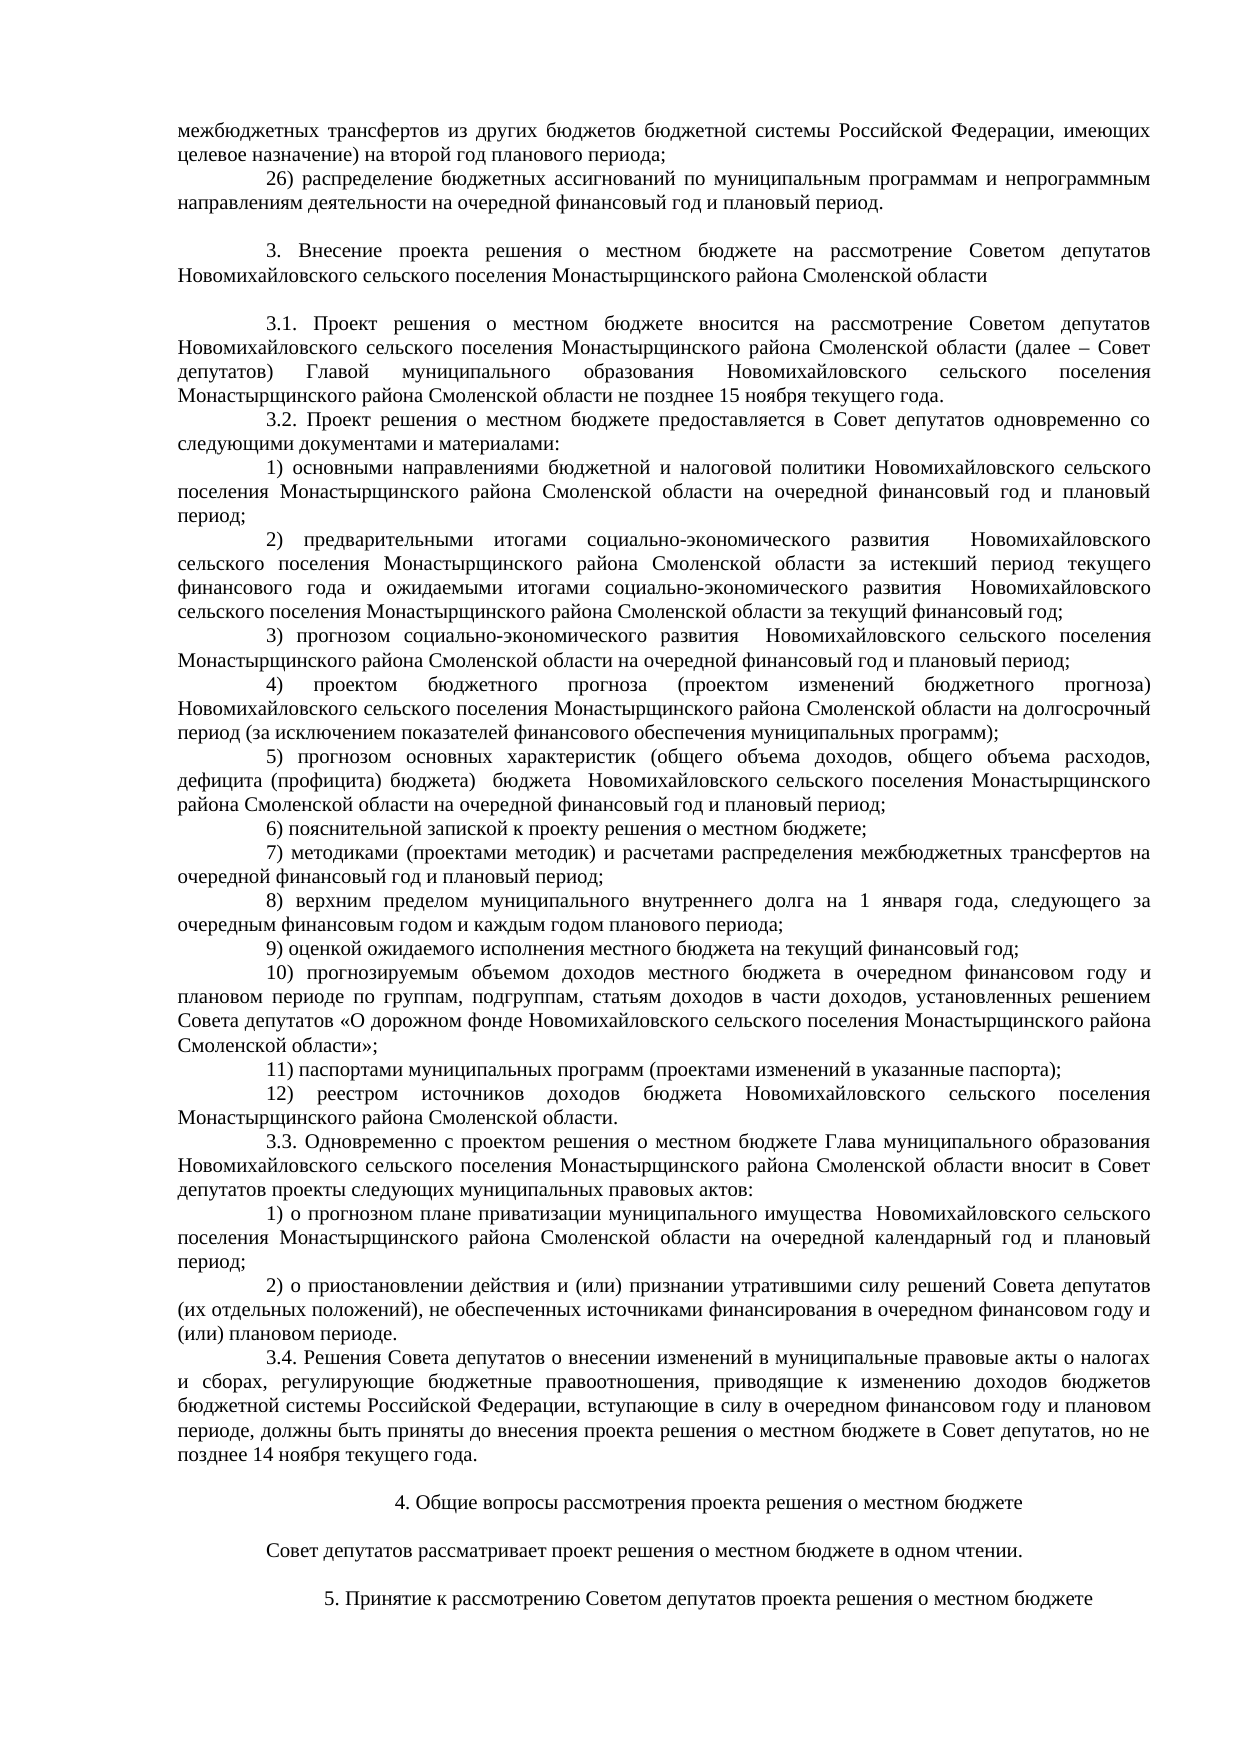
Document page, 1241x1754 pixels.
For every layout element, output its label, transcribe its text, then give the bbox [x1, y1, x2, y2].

text 1) основными направлениями бюджетной и налоговой политики Новомихайловского сельского поселения Монастырщинского района Смоленской области на очередной финансовый год и плановый период; [177, 455, 1152, 527]
text 7) методиками (проектами методик) и расчетами распределения межбюджетных трансфертов на очередной финансовый год и плановый период; [177, 840, 1152, 888]
text 3.3. Одновременно с проектом решения о местном бюджете Глава муниципального образования Новомихайловского сельского поселения Монастырщинского района Смоленской области вносит в Совет депутатов проекты следующих муниципальных правовых актов: [177, 1129, 1152, 1201]
text 26) распределение бюджетных ассигнований по муниципальным программам и непрограммным направлениям деятельности на очередной финансовый год и плановый период. [177, 166, 1152, 214]
text 3. Внесение проекта решения о местном бюджете на рассмотрение Советом депутатов Новомихайловского сельского поселения Монастырщинского района Смоленской области [177, 238, 1152, 287]
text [177, 118, 1152, 166]
text 1) о прогнозном плане приватизации муниципального имущества Новомихайловского сельского поселения Монастырщинского района Смоленской области на очередной календарный год и плановый период; [177, 1201, 1152, 1273]
text 12) реестром источников доходов бюджета Новомихайловского сельского поселения Монастырщинского района Смоленской области. [177, 1081, 1152, 1129]
text 3.2. Проект решения о местном бюджете предоставляется в Совет депутатов одновременно со следующими документами и материалами: [177, 407, 1152, 455]
text 8) верхним пределом муниципального внутреннего долга на 1 января года, следующего за очередным финансовым годом и каждым годом планового периода; [177, 888, 1152, 936]
text Совет депутатов рассматривает проект решения о местном бюджете в одном чтении. [177, 1538, 1152, 1562]
text 2) о приостановлении действия и (или) признании утратившими силу решений Совета депутатов (их отдельных положений), не обеспеченных источниками финансирования в очередном финансовом году и (или) плановом периоде. [177, 1273, 1152, 1345]
text 4. Общие вопросы рассмотрения проекта решения о местном бюджете [177, 1490, 1152, 1514]
text 11) паспортами муниципальных программ (проектами изменений в указанные паспорта); [177, 1057, 1152, 1081]
text 3) прогнозом социально-экономического развития Новомихайловского сельского поселения Монастырщинского района Смоленской области на очередной финансовый год и плановый период; [177, 623, 1152, 672]
text 5) прогнозом основных характеристик (общего объема доходов, общего объема расходов, дефицита (профицита) бюджета) бюджета Новомихайловского сельского поселения Монастырщинского района Смоленской области на очередной финансовый год и плановый период; [177, 744, 1152, 816]
text 4) проектом бюджетного прогноза (проектом изменений бюджетного прогноза) Новомихайловского сельского поселения Монастырщинского района Смоленской области на долгосрочный период (за исключением показателей финансового обеспечения муниципальных программ); [177, 672, 1152, 744]
text 2) предварительными итогами социально-экономического развития Новомихайловского сельского поселения Монастырщинского района Смоленской области за истекший период текущего финансового года и ожидаемыми итогами социально-экономического развития Новомихайловского сельского поселения Монастырщинского района Смоленской области за текущий финансовый год; [177, 527, 1152, 623]
text 9) оценкой ожидаемого исполнения местного бюджета на текущий финансовый год; [177, 936, 1152, 960]
text 5. Принятие к рассмотрению Советом депутатов проекта решения о местном бюджете [177, 1586, 1152, 1610]
text 6) пояснительной запиской к проекту решения о местном бюджете; [177, 816, 1152, 840]
text 10) прогнозируемым объемом доходов местного бюджета в очередном финансовом году и плановом периоде по группам, подгруппам, статьям доходов в части доходов, установленных решением Совета депутатов «О дорожном фонде Новомихайловского сельского поселения Монастырщинского района Смоленской области»; [177, 960, 1152, 1057]
text 3.4. Решения Совета депутатов о внесении изменений в муниципальные правовые акты о налогах и сборах, регулирующие бюджетные правоотношения, приводящие к изменению доходов бюджетов бюджетной системы Российской Федерации, вступающие в силу в очередном финансовом году и плановом периоде, должны быть приняты до внесения проекта решения о местном бюджете в Совет депутатов, но не позднее 14 ноября текущего года. [177, 1345, 1152, 1466]
text 3.1. Проект решения о местном бюджете вносится на рассмотрение Советом депутатов Новомихайловского сельского поселения Монастырщинского района Смоленской области (далее – Совет депутатов) Главой муниципального образования Новомихайловского сельского поселения Монастырщинского района Смоленской области не позднее 15 ноября текущего года. [177, 311, 1152, 407]
